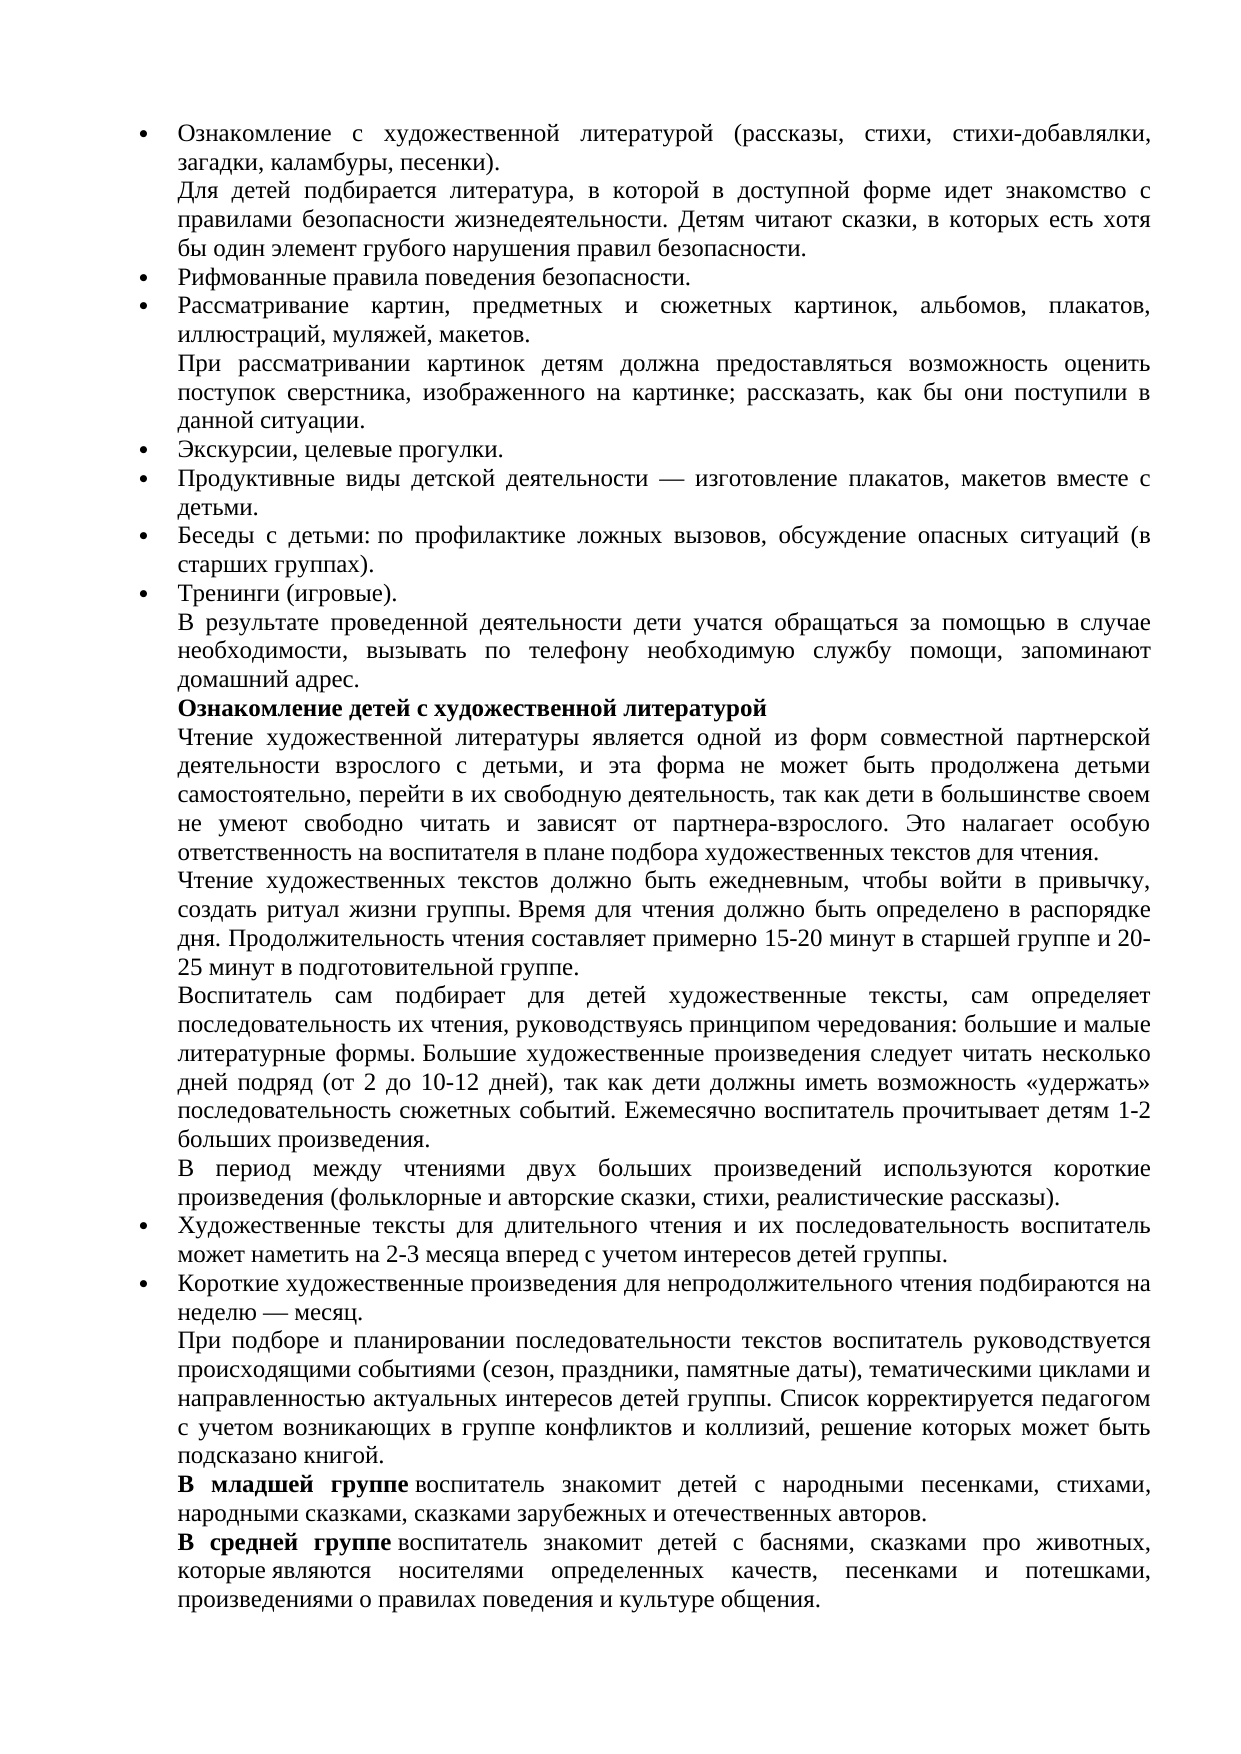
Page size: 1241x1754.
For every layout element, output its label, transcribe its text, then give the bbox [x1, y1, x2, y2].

text В результате проведенной деятельности дети учатся обращаться за помощью в случае необходимости, вызывать по телефону необходимую службу помощи, запоминают домашний адрес. [177, 607, 1152, 693]
text При рассматривании картинок детям должна предоставляться возможность оценить поступок сверстника, изображенного на картинке; рассказать, как бы они поступили в данной ситуации. [177, 348, 1152, 434]
text Для детей подбирается литература, в которой в доступной форме идет знакомство с правилами безопасности жизнедеятельности. Детям читают сказки, в которых есть хотя бы один элемент грубого нарушения правил безопасности. [177, 176, 1152, 262]
text Ознакомление детей с художественной литературой [177, 693, 1152, 722]
text В средней группе воспитатель знакомит детей с баснями, сказками про животных, которые являются носителями определенных качеств, песенками и потешками, произведениями о правилах поведения и культуре общения. [177, 1527, 1152, 1613]
list Экскурсии, целевые прогулки. [140, 434, 1152, 463]
text В период между чтениями двух больших произведений используются короткие произведения (фольклорные и авторские сказки, стихи, реалистические рассказы). [177, 1153, 1152, 1211]
text При подборе и планировании последовательности текстов воспитатель руководствуется происходящими событиями (сезон, праздники, памятные даты), тематическими циклами и направленностью актуальных интересов детей группы. Список корректируется педагогом с учетом возникающих в группе конфликтов и коллизий, решение которых может быть подсказано книгой. [177, 1326, 1152, 1469]
list Ознакомление с художественной литературой (рассказы, стихи, стихи-добавлялки, загадки, каламбуры, песенки). [140, 118, 1152, 176]
list Продуктивные виды детской деятельности — изготовление плакатов, макетов вместе с детьми. [140, 463, 1152, 521]
text В младшей группе воспитатель знакомит детей с народными песенками, стихами, народными сказками, сказками зарубежных и отечественных авторов. [177, 1469, 1152, 1527]
text Чтение художественных текстов должно быть ежедневным, чтобы войти в привычку, создать ритуал жизни группы. Время для чтения должно быть определено в распорядке дня. Продолжительность чтения составляет примерно 15-20 минут в старшей группе и 20-25 минут в подготовительной группе. [177, 866, 1152, 981]
list Беседы с детьми: по профилактике ложных вызовов, обсуждение опасных ситуаций (в старших группах). [140, 521, 1152, 578]
list Рассматривание картин, предметных и сюжетных картинок, альбомов, плакатов, иллюстраций, муляжей, макетов. [140, 291, 1152, 348]
list Художественные тексты для длительного чтения и их последовательность воспитатель может наметить на 2-3 месяца вперед с учетом интересов детей группы. [140, 1211, 1152, 1268]
list Короткие художественные произведения для непродолжительного чтения подбираются на неделю — месяц. [140, 1268, 1152, 1326]
text Чтение художественной литературы является одной из форм совместной партнерской деятельности взрослого с детьми, и эта форма не может быть продолжена детьми самостоятельно, перейти в их свободную деятельность, так как дети в большинстве своем не умеют свободно читать и зависят от партнера-взрослого. Это налагает особую ответственность на воспитателя в плане подбора художественных текстов для чтения. [177, 722, 1152, 866]
list Тренинги (игровые). [140, 578, 1152, 607]
text Воспитатель сам подбирает для детей художественные тексты, сам определяет последовательность их чтения, руководствуясь принципом чередования: большие и малые литературные формы. Большие художественные произведения следует читать несколько дней подряд (от 2 до 10-12 дней), так как дети должны иметь возможность «удержать» последовательность сюжетных событий. Ежемесячно воспитатель прочитывает детям 1-2 больших произведения. [177, 981, 1152, 1153]
list Рифмованные правила поведения безопасности. [140, 262, 1152, 291]
